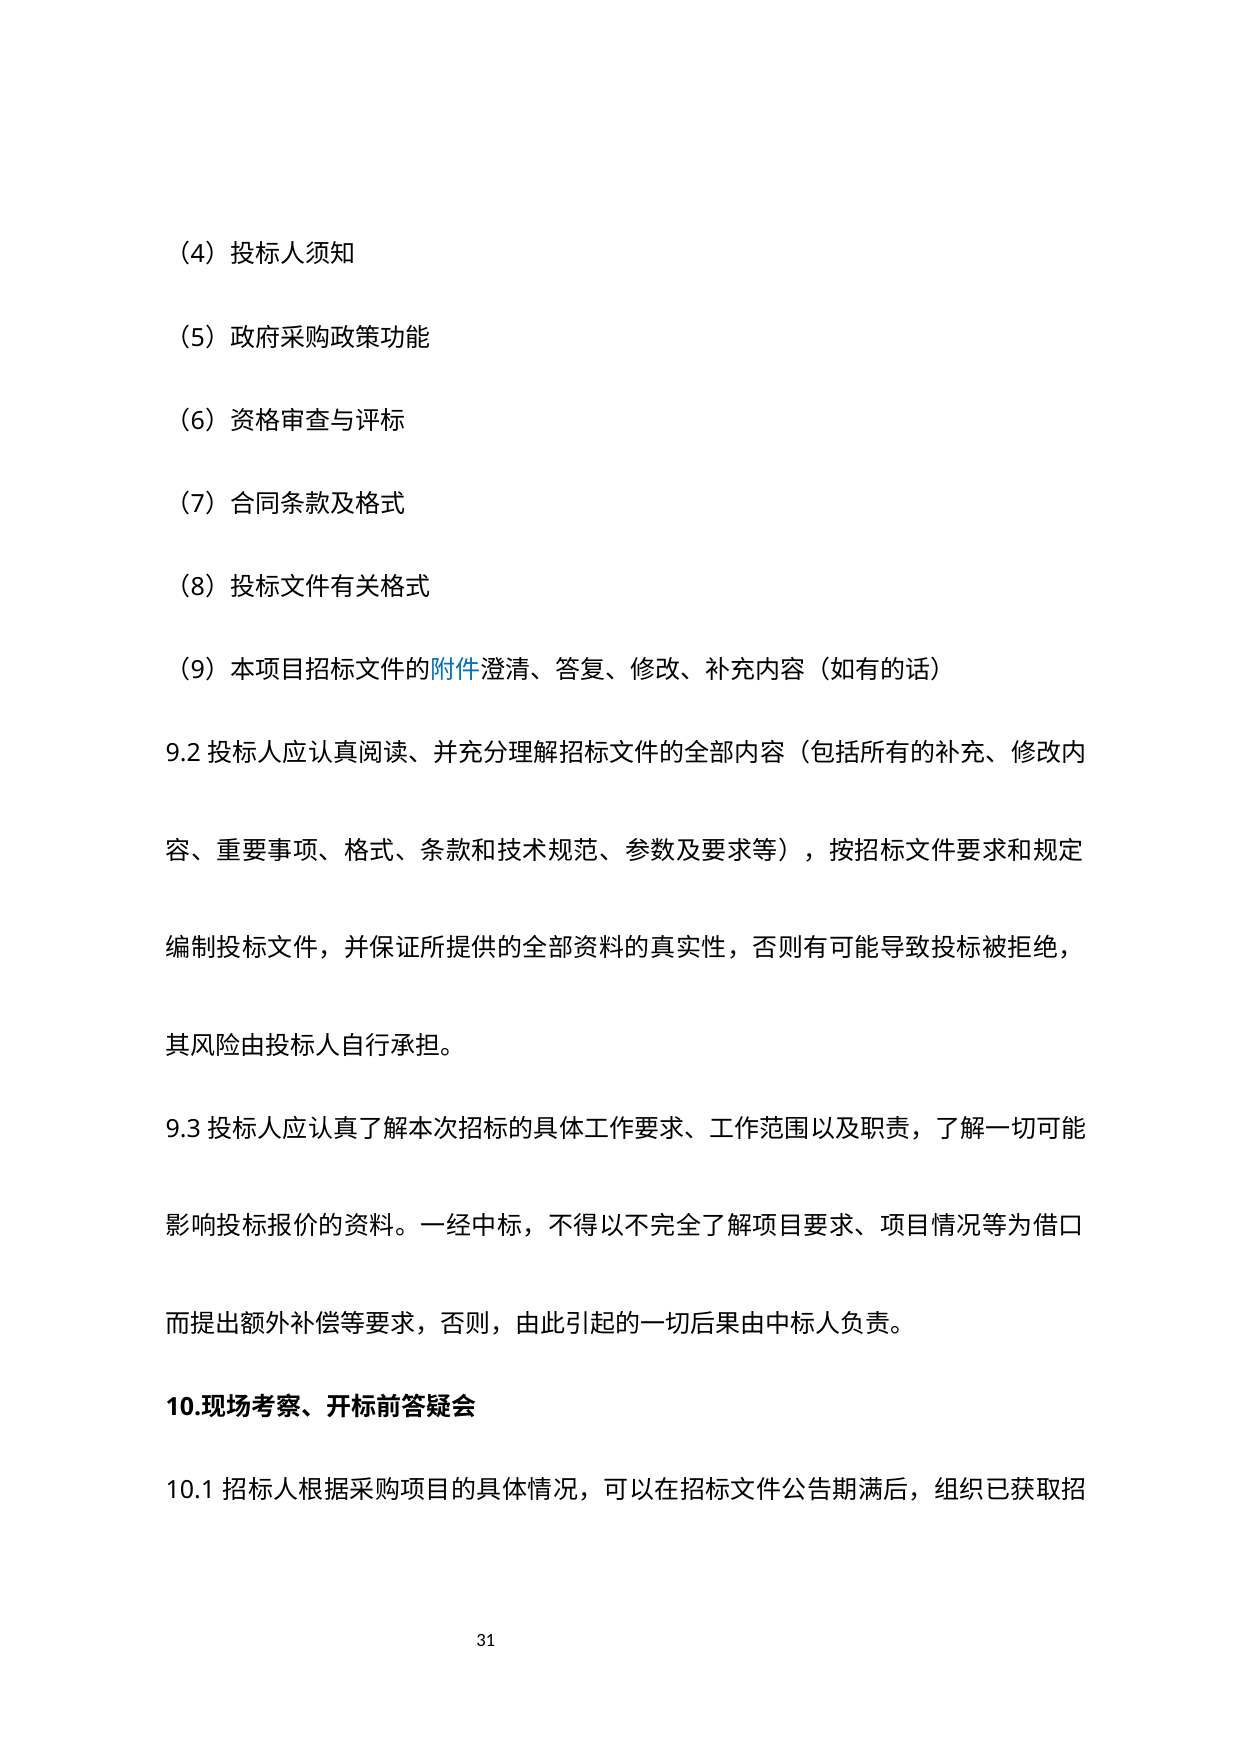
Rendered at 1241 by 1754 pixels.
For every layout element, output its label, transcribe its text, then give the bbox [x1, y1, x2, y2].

text （6）资格审查与评标 [165, 386, 1087, 451]
text （5）政府采购政策功能 [165, 303, 1087, 368]
text （4）投标人须知 [165, 219, 1087, 284]
text 9.2 投标人应认真阅读、并充分理解招标文件的全部内容（包括所有的补充、修改内容、重要事项、格式、条款和技术规范、参数及要求等），按招标文件要求和规定编制投标文件，并保证所提供的全部资料的真实性，否则有可能导致投标被拒绝，其风险由投标人自行承担。 [165, 718, 1087, 1076]
text （8）投标文件有关格式 [165, 552, 1087, 617]
text 9.3 投标人应认真了解本次招标的具体工作要求、工作范围以及职责，了解一切可能影响投标报价的资料。一经中标，不得以不完全了解项目要求、项目情况等为借口而提出额外补偿等要求，否则，由此引起的一切后果由中标人负责。 [165, 1094, 1087, 1354]
text 10.现场考察、开标前答疑会 [165, 1372, 1087, 1437]
text （7）合同条款及格式 [165, 469, 1087, 534]
text （9）本项目招标文件的附件澄清、答复、修改、补充内容（如有的话） [165, 635, 1087, 700]
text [165, 1455, 1087, 1520]
